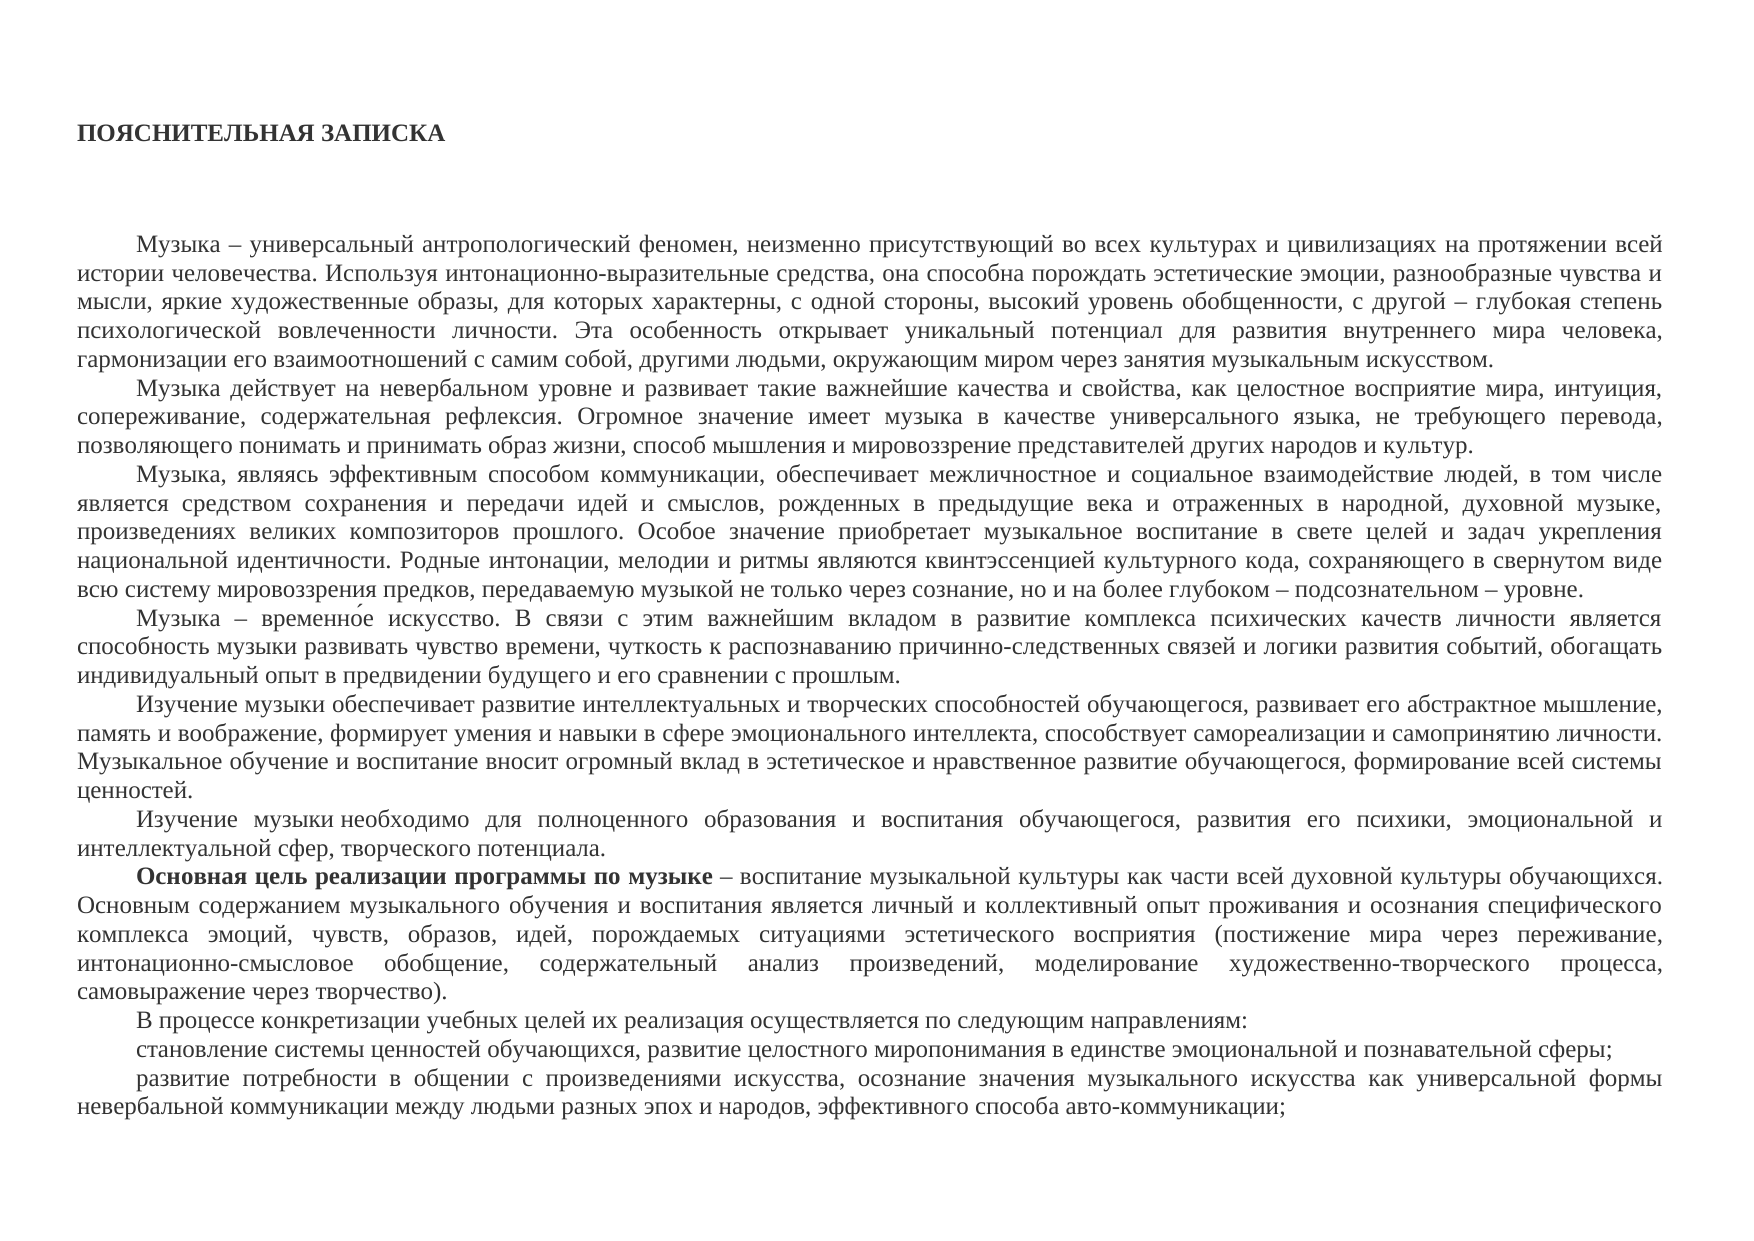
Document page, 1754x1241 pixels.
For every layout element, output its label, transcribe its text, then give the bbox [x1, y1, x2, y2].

text Изучение музыки обеспечивает развитие интеллектуальных и творческих способностей обучающегося, развивает его абстрактное мышление, память и воображение, формирует умения и навыки в сфере эмоционального интеллекта, способствует самореализации и самопринятию личности. Музыкальное обучение и воспитание вносит огромный вклад в эстетическое и нравственное развитие обучающегося, формирование всей системы ценностей. [77, 689, 1664, 804]
text Музыка – универсальный антропологический феномен, неизменно присутствующий во всех культурах и цивилизациях на протяжении всей истории человечества. Используя интонационно-выразительные средства, она способна порождать эстетические эмоции, разнообразные чувства и мысли, яркие художественные образы, для которых характерны, с одной стороны, высокий уровень обобщенности, с другой – глубокая степень психологической вовлеченности личности. Эта особенность открывает уникальный потенциал для развития внутреннего мира человека, гармонизации его взаимоотношений с самим собой, другими людьми, окружающим миром через занятия музыкальным искусством. [77, 229, 1664, 373]
text Основная цель реализации программы по музыке – воспитание музыкальной культуры как части всей духовной культуры обучающихся. Основным содержанием музыкального обучения и воспитания является личный и коллективный опыт проживания и осознания специфического комплекса эмоций, чувств, образов, идей, порождаемых ситуациями эстетического восприятия (постижение мира через переживание, интонационно-смысловое обобщение, содержательный анализ произведений, моделирование художественно-творческого процесса, самовыражение через творчество). [77, 861, 1664, 1005]
text Музыка действует на невербальном уровне и развивает такие важнейшие качества и свойства, как целостное восприятие мира, интуиция, сопереживание, содержательная рефлексия. Огромное значение имеет музыка в качестве универсального языка, не требующего перевода, позволяющего понимать и принимать образ жизни, способ мышления и мировоззрение представителей других народов и культур. [77, 373, 1664, 459]
text становление системы ценностей обучающихся, развитие целостного миропонимания в единстве эмоциональной и познавательной сферы; [77, 1034, 1664, 1063]
text В процессе конкретизации учебных целей их реализация осуществляется по следующим направлениям: [77, 1005, 1664, 1034]
text Музыка, являясь эффективным способом коммуникации, обеспечивает межличностное и социальное взаимодействие людей, в том числе является средством сохранения и передачи идей и смыслов, рожденных в предыдущие века и отраженных в народной, духовной музыке, произведениях великих композиторов прошлого. Особое значение приобретает музыкальное воспитание в свете целей и задач укрепления национальной идентичности. Родные интонации, мелодии и ритмы являются квинтэссенцией культурного кода, сохраняющего в свернутом виде всю систему мировоззрения предков, передаваемую музыкой не только через сознание, но и на более глубоком – подсознательном – уровне. [77, 459, 1664, 603]
text Изучение музыки необходимо для полноценного образования и воспитания обучающегося, развития его психики, эмоциональной и интеллектуальной сфер, творческого потенциала. [77, 804, 1664, 861]
text ПОЯСНИТЕЛЬНАЯ ЗАПИСКА [77, 118, 1664, 147]
text Музыка – временно́е искусство. В связи с этим важнейшим вкладом в развитие комплекса психических качеств личности является способность музыки развивать чувство времени, чуткость к распознаванию причинно-следственных связей и логики развития событий, обогащать индивидуальный опыт в предвидении будущего и его сравнении с прошлым. [77, 603, 1664, 689]
text развитие потребности в общении с произведениями искусства, осознание значения музыкального искусства как универсальной формы невербальной коммуникации между людьми разных эпох и народов, эффективного способа авто-коммуникации; [77, 1063, 1664, 1120]
